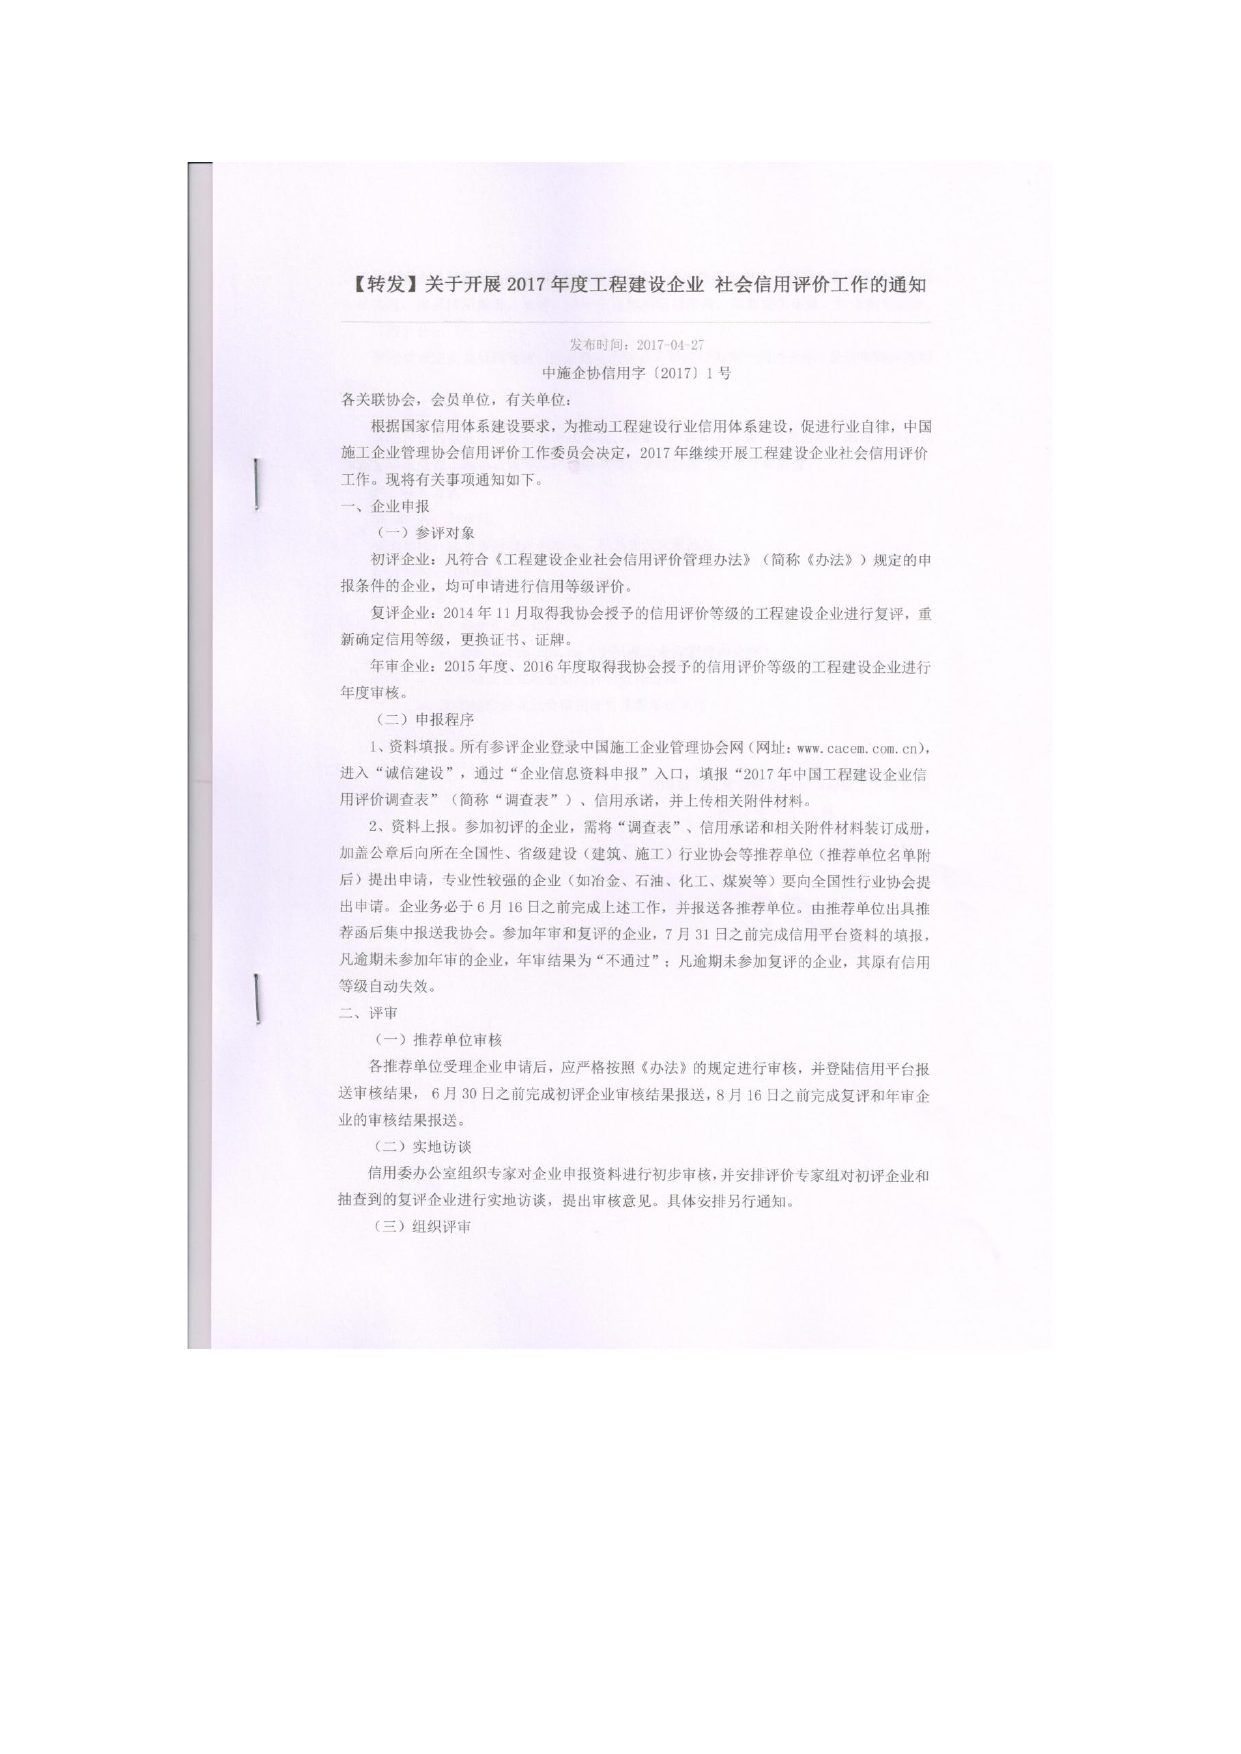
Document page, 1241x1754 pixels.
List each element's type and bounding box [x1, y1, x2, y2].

picture [187, 162, 1053, 1363]
